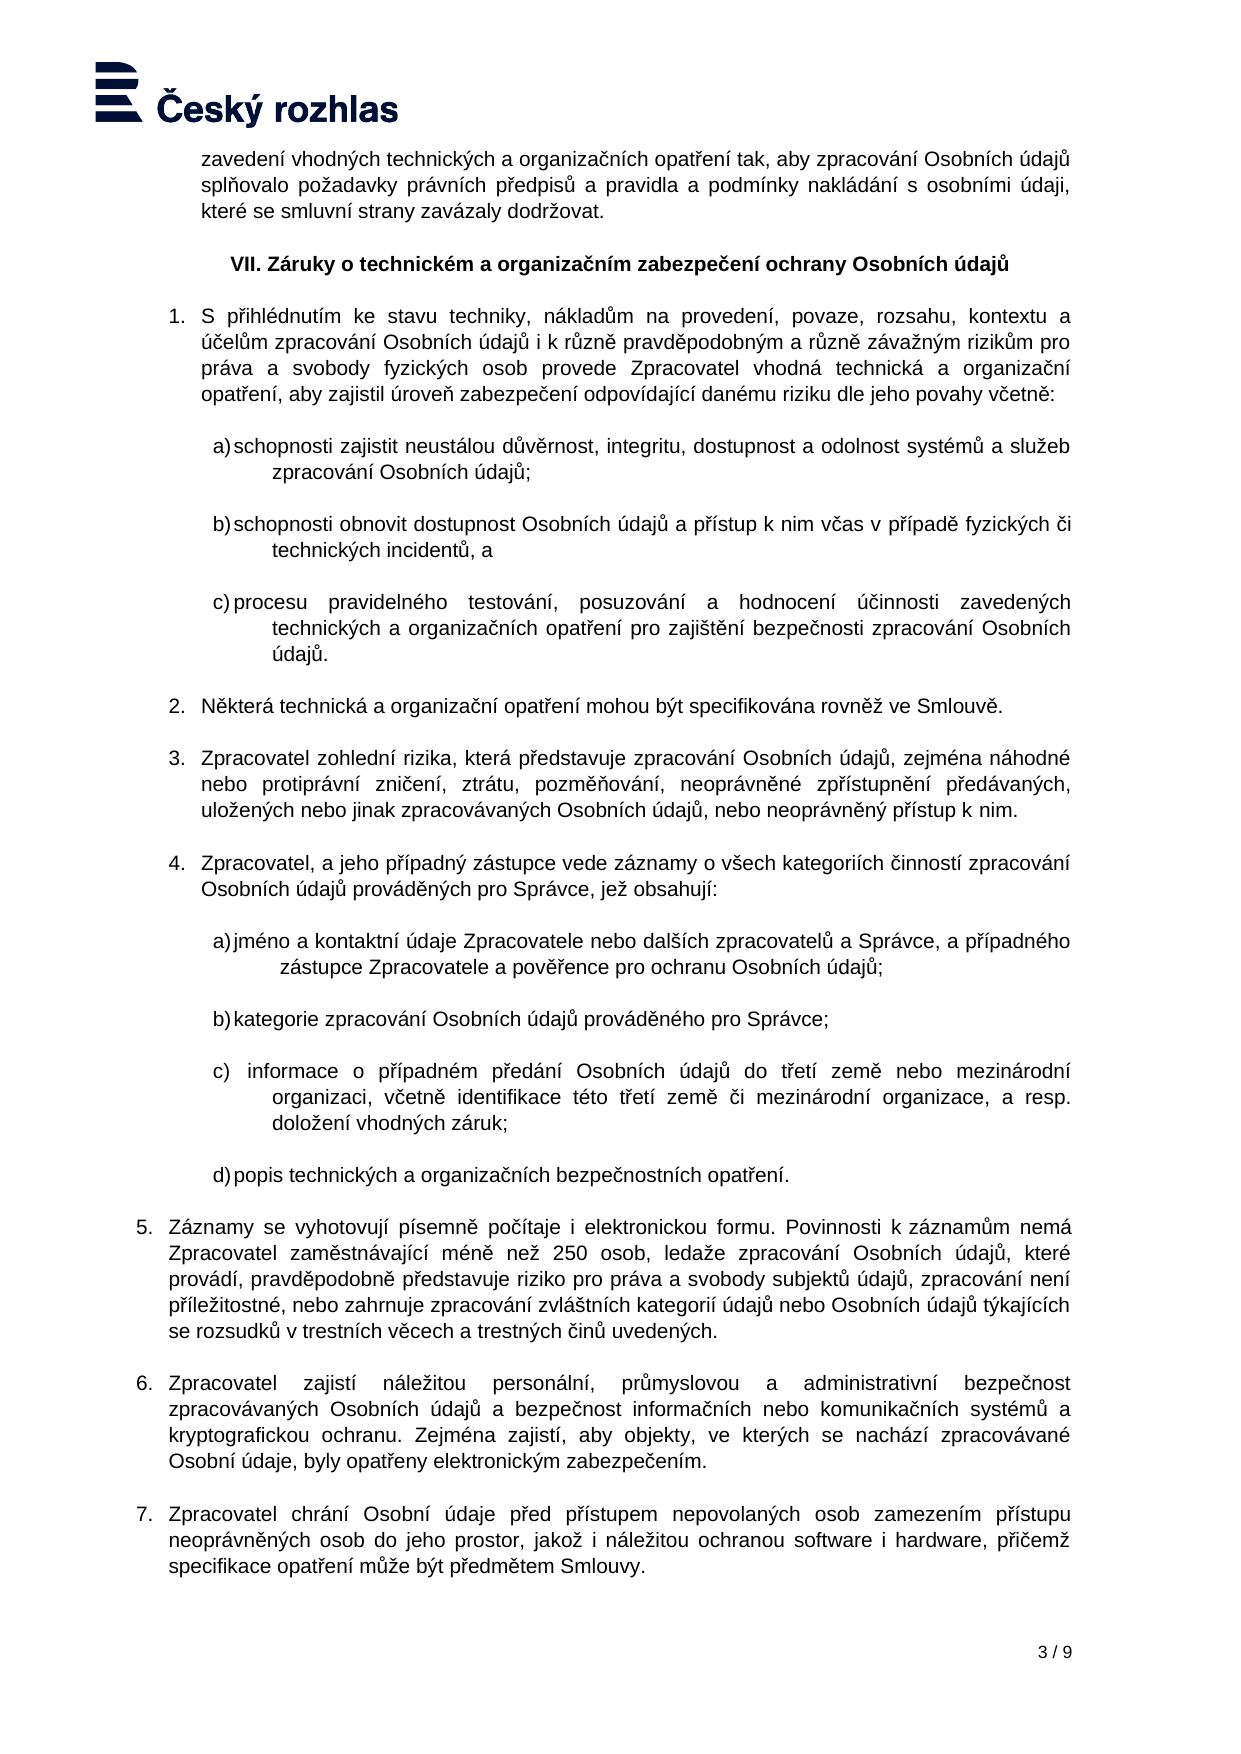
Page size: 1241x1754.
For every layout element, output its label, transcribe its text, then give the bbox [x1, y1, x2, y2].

picture [95, 62, 398, 128]
list S přihlédnutím ke stavu techniky, nákladům na provedení, povaze, rozsahu, kontextu a účelům zpracování Osobních údajů i k různě pravděpodobným a různě závažným rizikům pro práva a svobody fyzických osob provede Zpracovatel vhodná technická a organizační opatření, aby zajistil úroveň zabezpečení odpovídající danému riziku dle jeho povahy včetně: [168, 302, 1072, 406]
list schopnosti zajistit neustálou důvěrnost, integritu, dostupnost a odolnost systémů a služeb zpracování Osobních údajů; [213, 432, 1072, 484]
subtitle Záruky o technickém a organizačním zabezpečení ochrany Osobních údajů [168, 250, 1072, 276]
list Některá technická a organizační opatření mohou být specifikována rovněž ve Smlouvě. [168, 693, 1072, 719]
list Zpracovatel chrání Osobní údaje před přístupem nepovolaných osob zamezením přístupu neoprávněných osob do jeho prostor, jakož i náležitou ochranou software i hardware, přičemž specifikace opatření může být předmětem Smlouvy. [136, 1500, 1072, 1578]
list Zpracovatel, a jeho případný zástupce vede záznamy o všech kategoriích činností zpracování Osobních údajů prováděných pro Správce, jež obsahují: [168, 849, 1072, 901]
list schopnosti obnovit dostupnost Osobních údajů a přístup k nim včas v případě fyzických či technických incidentů, a [213, 511, 1072, 563]
list Zpracovatel zajistí náležitou personální, průmyslovou a administrativní bezpečnost zpracovávaných Osobních údajů a bezpečnost informačních nebo komunikačních systémů a kryptografickou ochranu. Zejména zajistí, aby objekty, ve kterých se nachází zpracovávané Osobní údaje, byly opatřeny elektronickým zabezpečením. [136, 1370, 1072, 1474]
list popis technických a organizačních bezpečnostních opatření. [213, 1162, 1072, 1188]
list kategorie zpracování Osobních údajů prováděného pro Správce; [213, 1005, 1072, 1031]
list informace o případném předání Osobních údajů do třetí země nebo mezinárodní organizaci, včetně identifikace této třetí země či mezinárodní organizace, a resp. doložení vhodných záruk; [213, 1057, 1072, 1136]
list Zpracovatel zohlední rizika, která představuje zpracování Osobních údajů, zejména náhodné nebo protiprávní zničení, ztrátu, pozměňování, neoprávněné zpřístupnění předávaných, uložených nebo jinak zpracovávaných Osobních údajů, nebo neoprávněný přístup k nim. [168, 745, 1072, 823]
list procesu pravidelného testování, posuzování a hodnocení účinnosti zavedených technických a organizačních opatření pro zajištění bezpečnosti zpracování Osobních údajů. [213, 589, 1072, 667]
list jméno a kontaktní údaje Zpracovatele nebo dalších zpracovatelů a Správce, a případného zástupce Zpracovatele a pověřence pro ochranu Osobních údajů; [213, 927, 1072, 979]
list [168, 146, 1072, 224]
list Záznamy se vyhotovují písemně počítaje i elektronickou formu. Povinnosti k záznamům nemá Zpracovatel zaměstnávající méně než 250 osob, ledaže zpracování Osobních údajů, které provádí, pravděpodobně představuje riziko pro práva a svobody subjektů údajů, zpracování není příležitostné, nebo zahrnuje zpracování zvláštních kategorií údajů nebo Osobních údajů týkajících se rozsudků v trestních věcech a trestných činů uvedených. [136, 1214, 1072, 1344]
